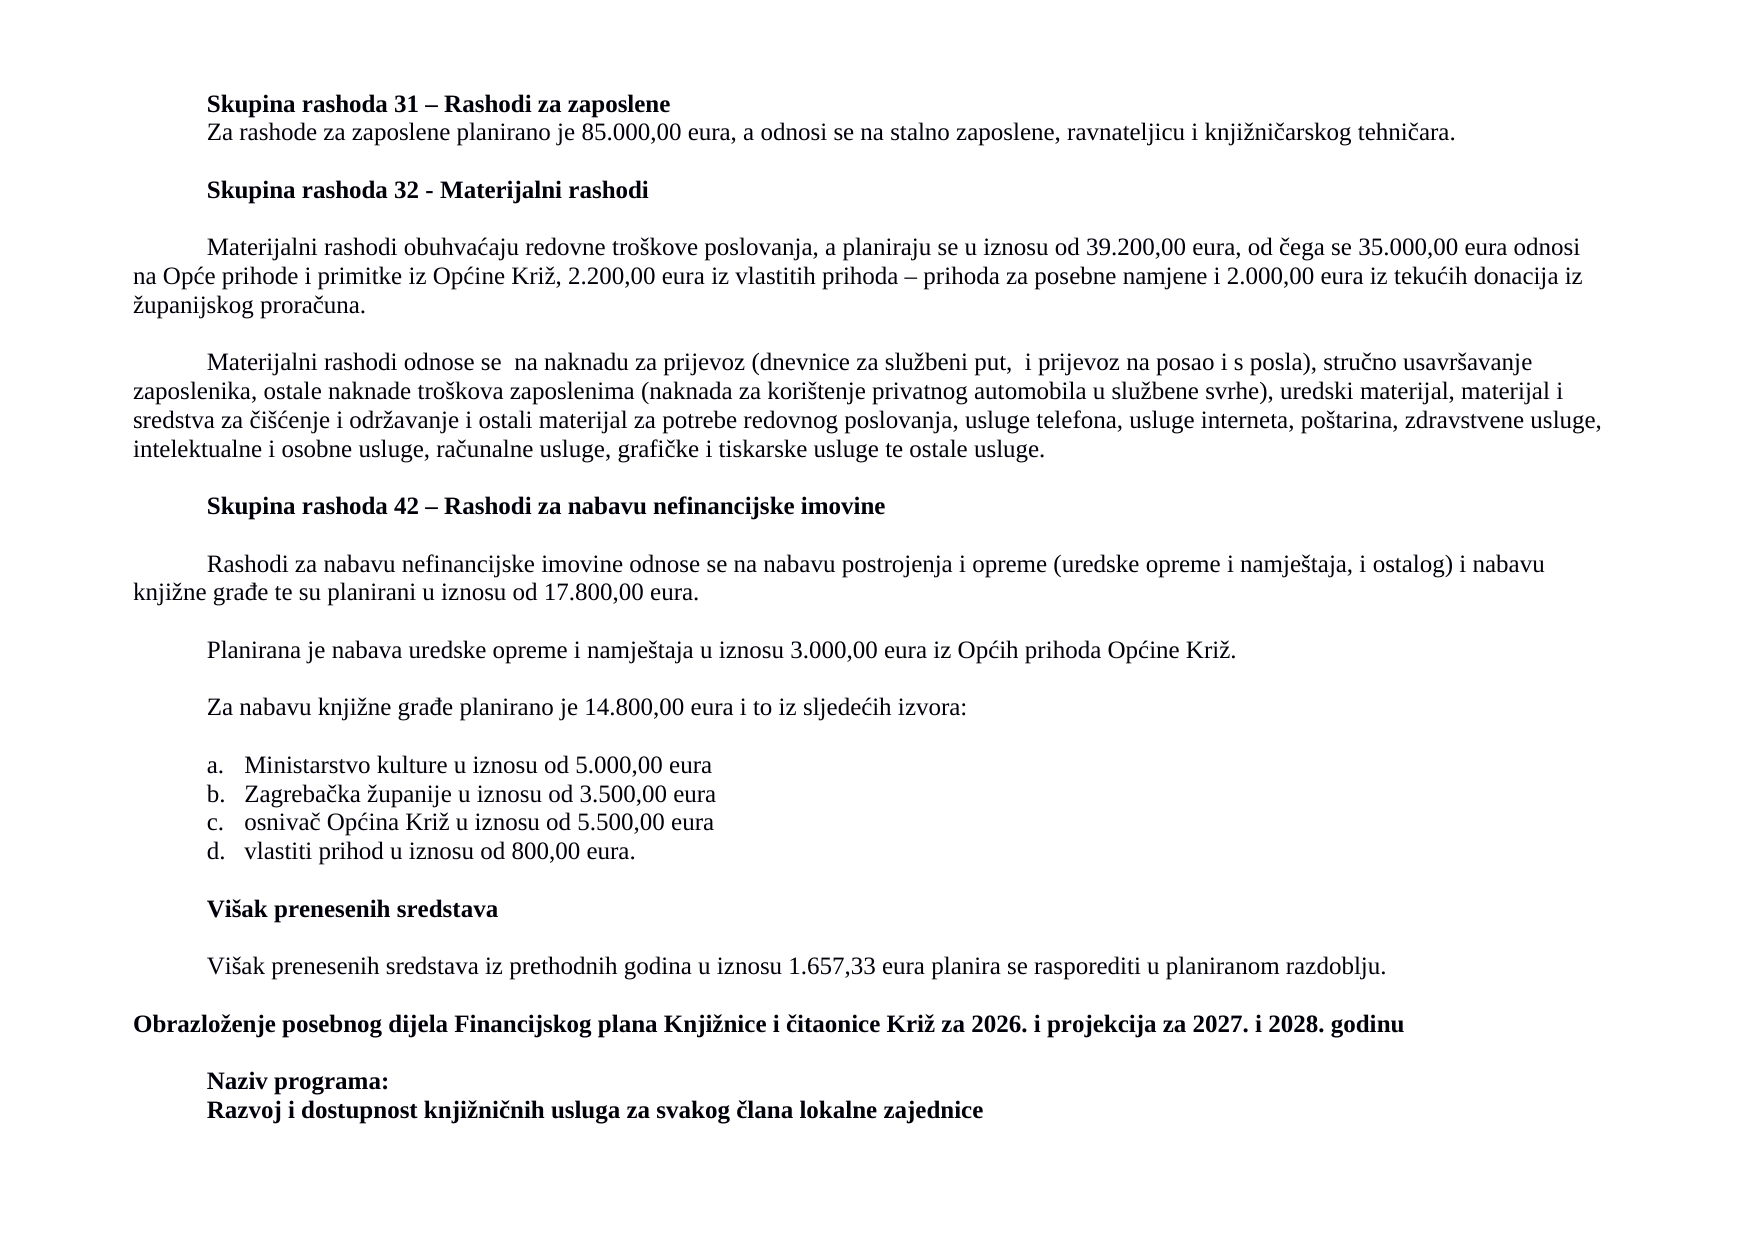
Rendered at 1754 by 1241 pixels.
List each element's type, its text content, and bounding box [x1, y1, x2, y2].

text Materijalni rashodi obuhvaćaju redovne troškove poslovanja, a planiraju se u iznosu od 39.200,00 eura, od čega se 35.000,00 eura odnosi na Opće prihode i primitke iz Općine Križ, 2.200,00 eura iz vlastitih prihoda – prihoda za posebne namjene i 2.000,00 eura iz tekućih donacija iz županijskog proračuna. [133, 232, 1606, 319]
list Zagrebačka županije u iznosu od 3.500,00 eura [207, 779, 1606, 807]
text Višak prenesenih sredstava iz prethodnih godina u iznosu 1.657,33 eura planira se rasporediti u planiranom razdoblju. [133, 951, 1606, 980]
text Skupina rashoda 31 – Rashodi za zaposlene [133, 89, 1606, 117]
text Za nabavu knjižne građe planirano je 14.800,00 eura i to iz sljedećih izvora: [133, 692, 1606, 721]
list osnivač Općina Križ u iznosu od 5.500,00 eura [207, 807, 1606, 836]
list vlastiti prihod u iznosu od 800,00 eura. [207, 836, 1606, 865]
text Razvoj i dostupnost knjižničnih usluga za svakog člana lokalne zajednice [133, 1095, 1606, 1124]
text Materijalni rashodi odnose se na naknadu za prijevoz (dnevnice za službeni put, i prijevoz na posao i s posla), stručno usavršavanje zaposlenika, ostale naknade troškova zaposlenima (naknada za korištenje privatnog automobila u službene svrhe), uredski materijal, materijal i sredstva za čišćenje i održavanje i ostali materijal za potrebe redovnog poslovanja, usluge telefona, usluge interneta, poštarina, zdravstvene usluge, intelektualne i osobne usluge, računalne usluge, grafičke i tiskarske usluge te ostale usluge. [133, 347, 1606, 462]
text Višak prenesenih sredstava [133, 894, 1606, 922]
text Skupina rashoda 32 - Materijalni rashodi [133, 175, 1606, 204]
text Rashodi za nabavu nefinancijske imovine odnose se na nabavu postrojenja i opreme (uredske opreme i namještaja, i ostalog) i nabavu knjižne građe te su planirani u iznosu od 17.800,00 eura. [133, 549, 1606, 606]
text Obrazloženje posebnog dijela Financijskog plana Knjižnice i čitaonice Križ za 2026. i projekcija za 2027. i 2028. godinu [133, 1009, 1606, 1037]
text Skupina rashoda 42 – Rashodi za nabavu nefinancijske imovine [133, 491, 1606, 520]
text Za rashode za zaposlene planirano je 85.000,00 eura, a odnosi se na stalno zaposlene, ravnateljicu i knjižničarskog tehničara. [133, 117, 1606, 146]
text Planirana je nabava uredske opreme i namještaja u iznosu 3.000,00 eura iz Općih prihoda Općine Križ. [133, 635, 1606, 664]
text Naziv programa: [133, 1066, 1606, 1095]
list Ministarstvo kulture u iznosu od 5.000,00 eura [207, 750, 1606, 779]
